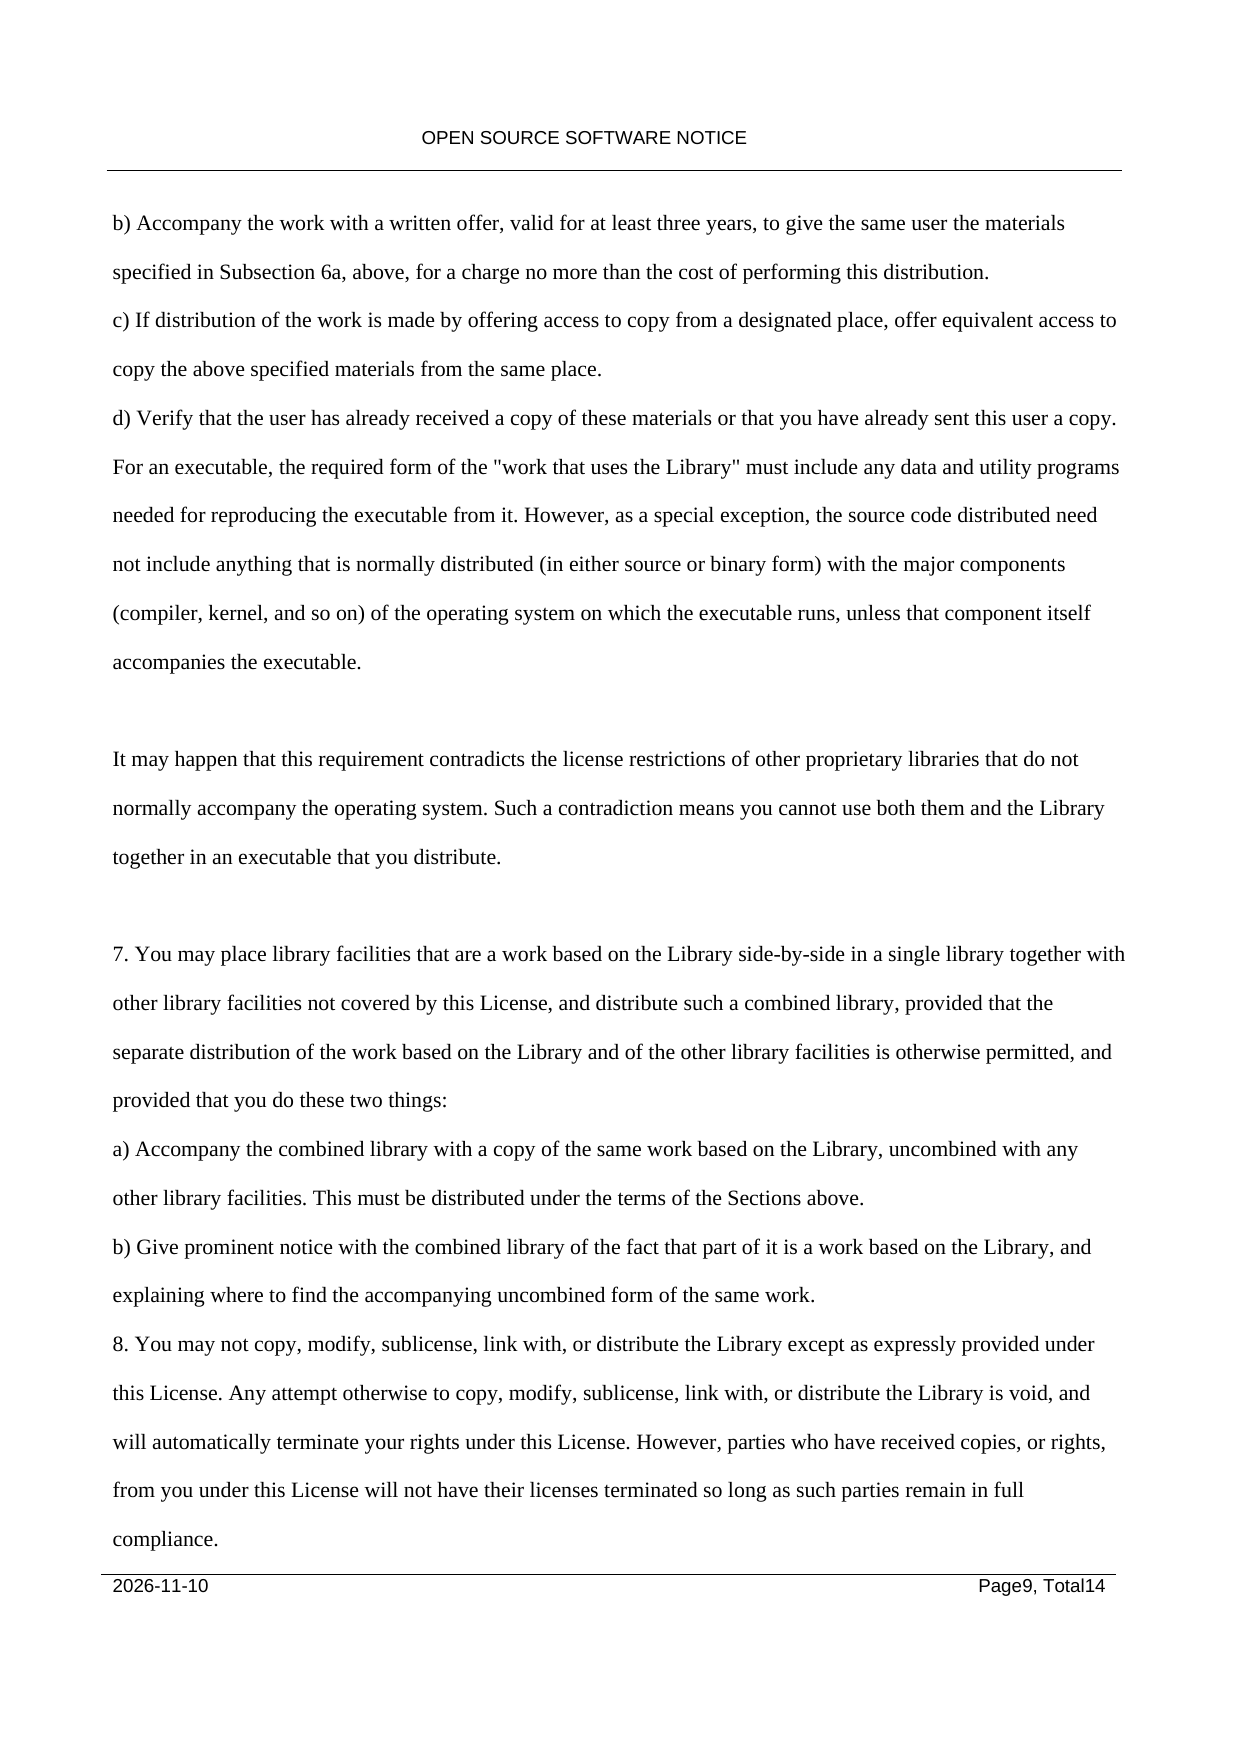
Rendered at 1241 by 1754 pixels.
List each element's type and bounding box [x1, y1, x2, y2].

text [112, 206, 1128, 1555]
